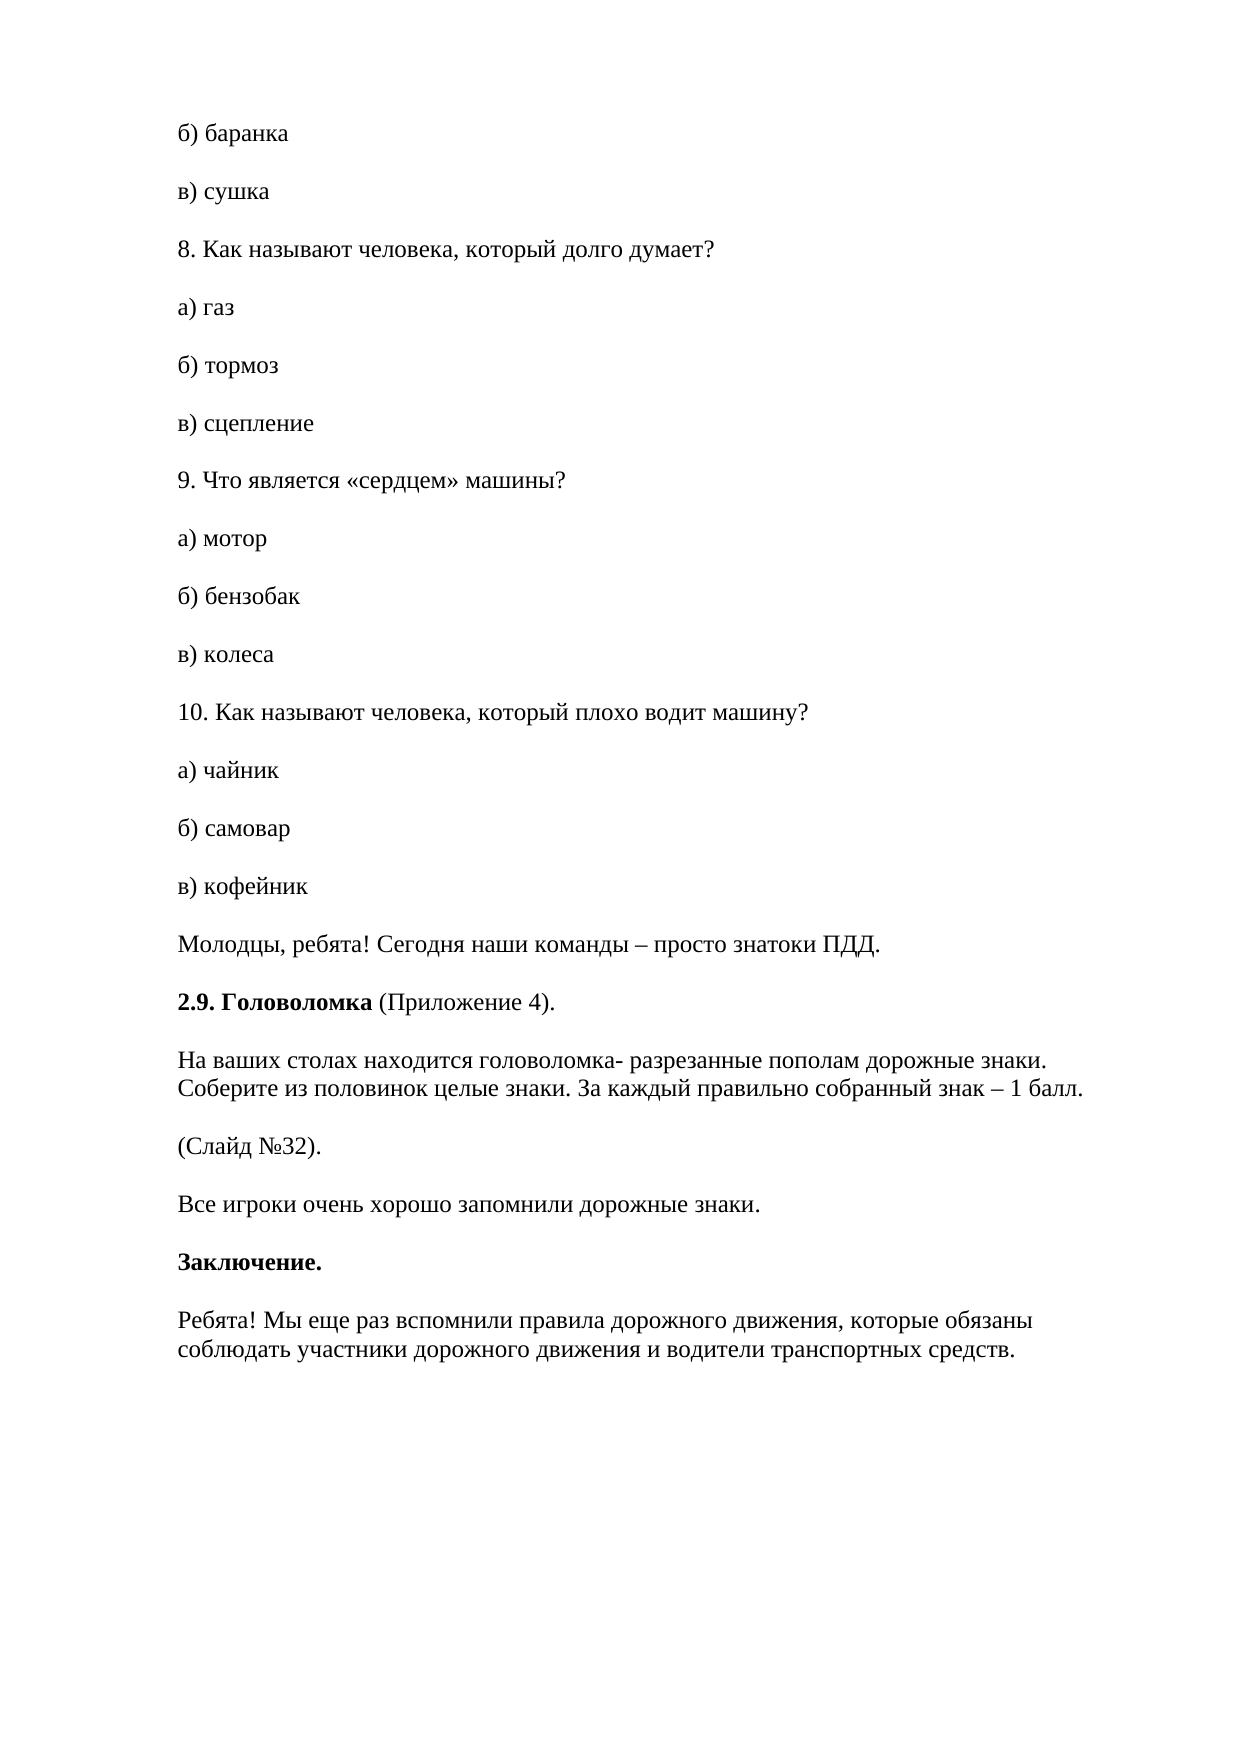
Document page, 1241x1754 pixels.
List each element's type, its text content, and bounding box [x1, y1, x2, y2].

text (Слайд №32). [177, 1131, 1152, 1160]
text 8. Как называют человека, который долго думает? [177, 234, 1152, 263]
text Ребята! Мы еще раз вспомнили правила дорожного движения, которые обязаны соблюдать участники дорожного движения и водители транспортных средств. [177, 1305, 1152, 1363]
text Все игроки очень хорошо запомнили дорожные знаки. [177, 1189, 1152, 1218]
text б) баранка [177, 118, 1152, 147]
text б) тормоз [177, 350, 1152, 378]
text а) мотор [177, 523, 1152, 552]
text 9. Что является «сердцем» машины? [177, 466, 1152, 494]
text На ваших столах находится головоломка- разрезанные пополам дорожные знаки. Соберите из половинок целые знаки. За каждый правильно собранный знак – 1 балл. [177, 1045, 1152, 1102]
text Молодцы, ребята! Сегодня наши команды – просто знатоки ПДД. [177, 929, 1152, 958]
text 10. Как называют человека, который плохо водит машину? [177, 697, 1152, 726]
text в) колеса [177, 639, 1152, 668]
text Заключение. [177, 1247, 1152, 1276]
text в) сушка [177, 176, 1152, 205]
text б) самовар [177, 813, 1152, 842]
text 2.9. Головоломка (Приложение 4). [177, 987, 1152, 1016]
text а) газ [177, 292, 1152, 321]
text б) бензобак [177, 581, 1152, 610]
text в) сцепление [177, 408, 1152, 436]
text а) чайник [177, 755, 1152, 784]
text в) кофейник [177, 871, 1152, 900]
